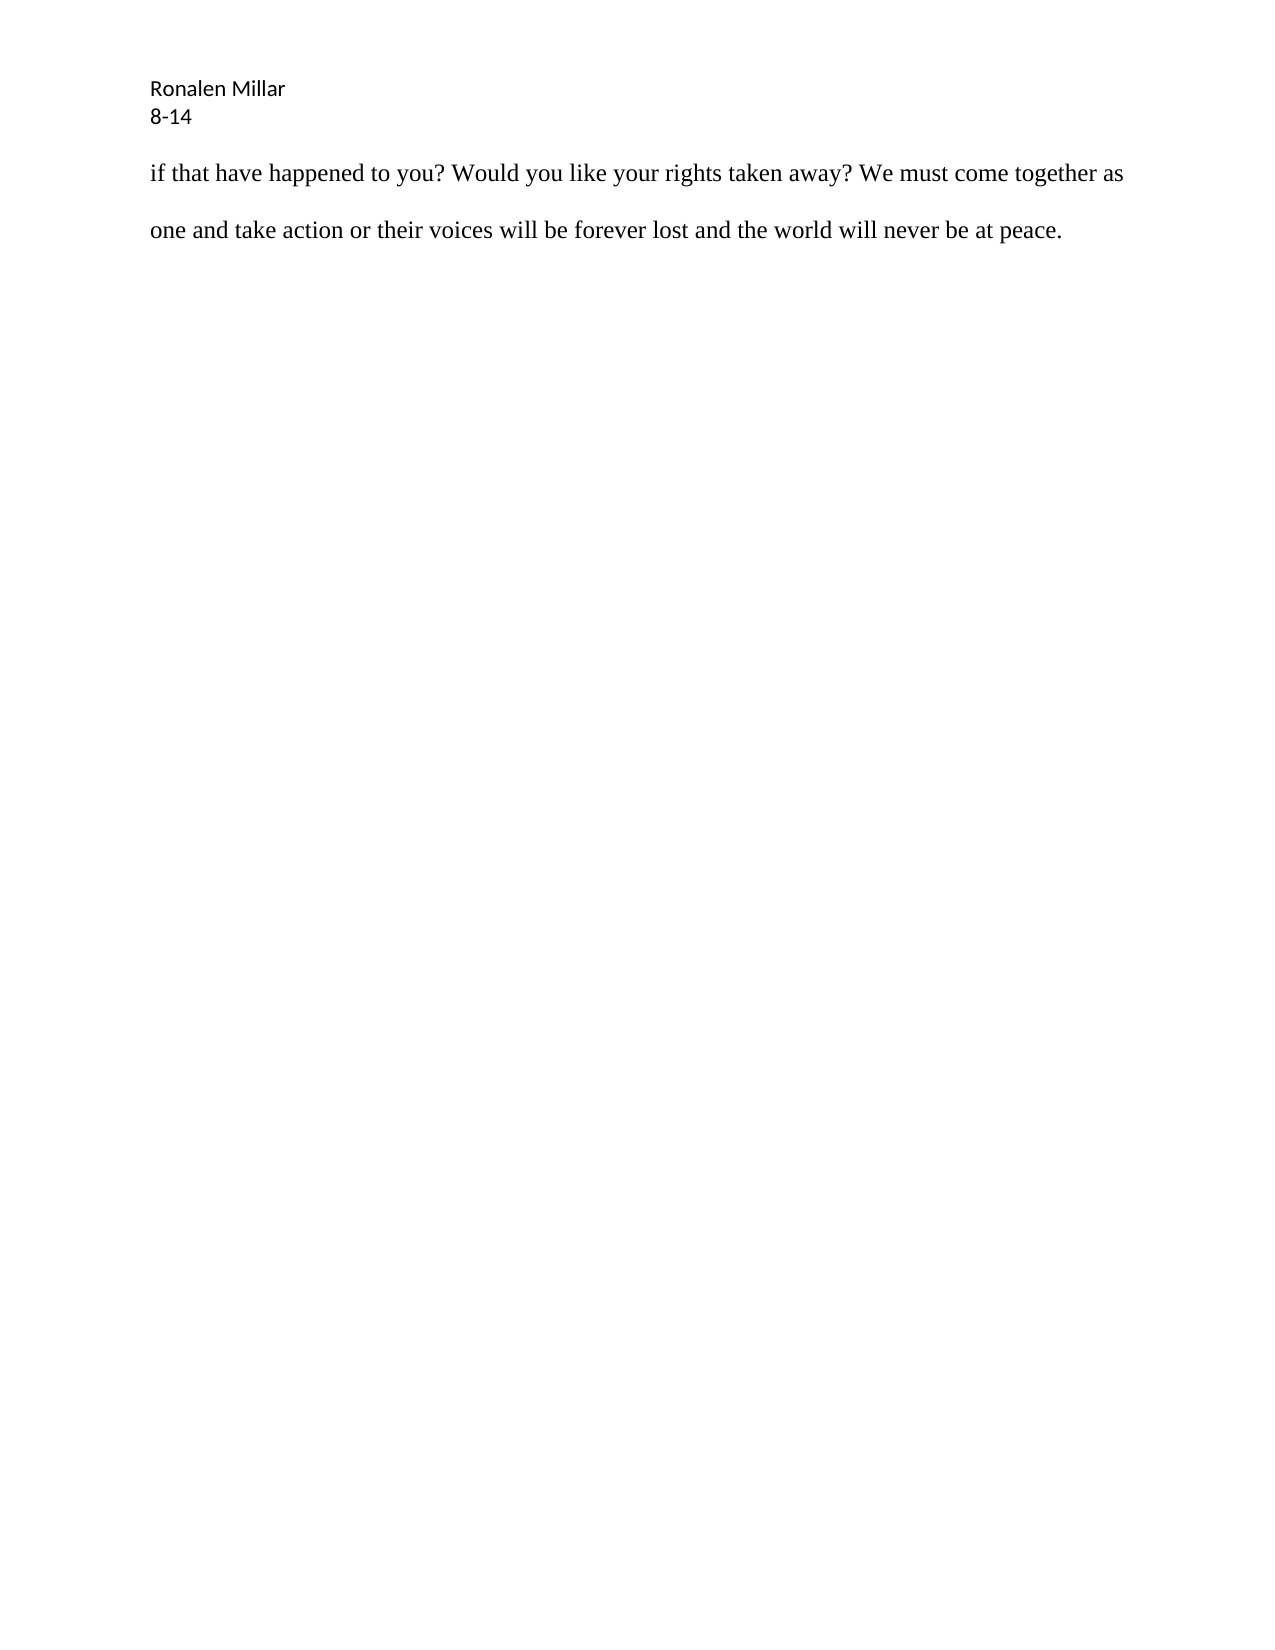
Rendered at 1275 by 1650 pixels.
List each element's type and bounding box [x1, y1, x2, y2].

text [150, 158, 1125, 244]
